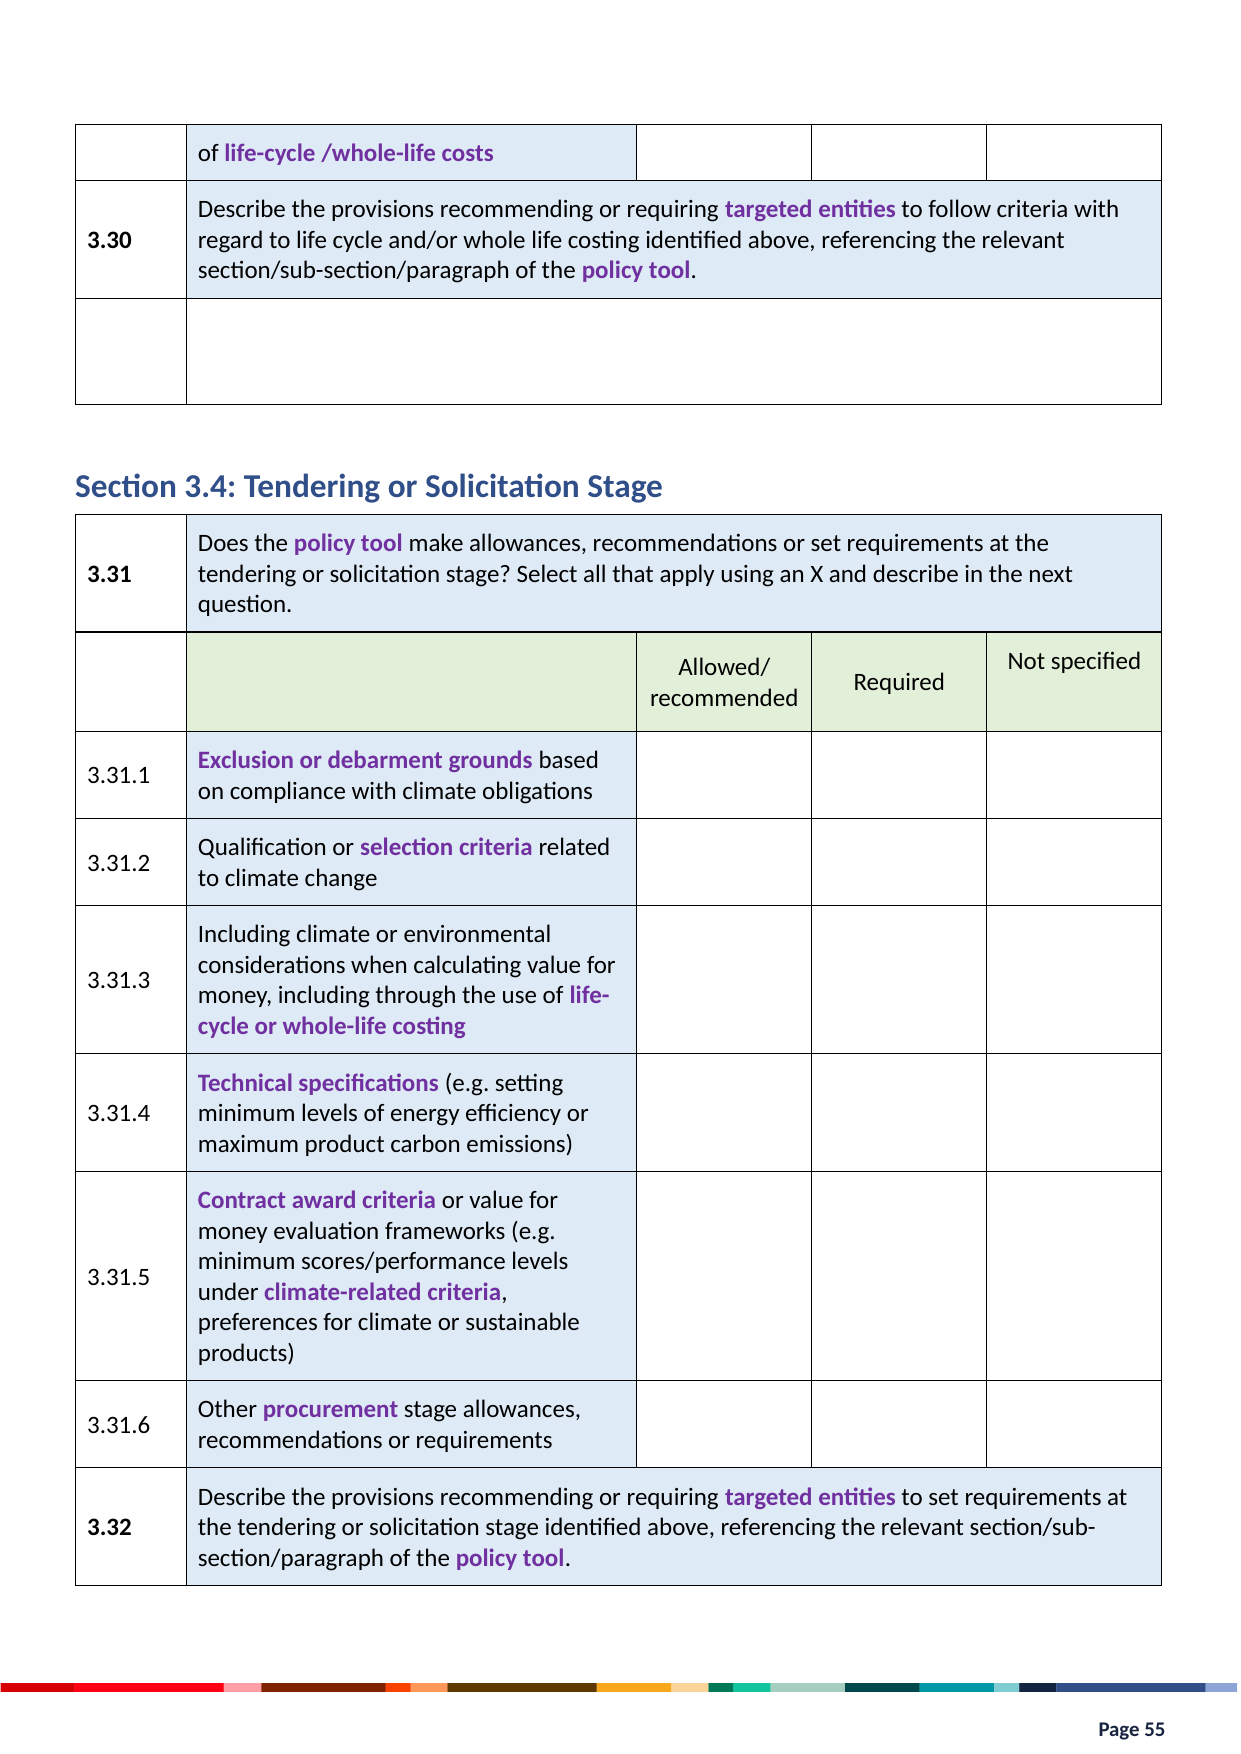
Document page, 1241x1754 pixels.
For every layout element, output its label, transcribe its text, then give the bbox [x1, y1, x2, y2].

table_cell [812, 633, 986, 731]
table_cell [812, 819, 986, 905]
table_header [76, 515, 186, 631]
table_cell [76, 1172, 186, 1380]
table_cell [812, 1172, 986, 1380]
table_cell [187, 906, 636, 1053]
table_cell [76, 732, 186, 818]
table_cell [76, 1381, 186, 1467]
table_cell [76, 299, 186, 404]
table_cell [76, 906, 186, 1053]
subtitle Section 3.4: Tendering or Solicitation Stage [75, 465, 1165, 505]
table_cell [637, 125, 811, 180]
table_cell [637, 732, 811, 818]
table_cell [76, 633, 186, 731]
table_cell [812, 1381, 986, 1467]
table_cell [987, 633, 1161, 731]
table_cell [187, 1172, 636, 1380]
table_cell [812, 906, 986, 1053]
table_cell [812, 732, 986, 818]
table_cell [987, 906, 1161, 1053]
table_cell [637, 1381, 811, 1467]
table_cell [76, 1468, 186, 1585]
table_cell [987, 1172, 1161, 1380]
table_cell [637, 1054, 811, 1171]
picture [0, 1683, 1236, 1692]
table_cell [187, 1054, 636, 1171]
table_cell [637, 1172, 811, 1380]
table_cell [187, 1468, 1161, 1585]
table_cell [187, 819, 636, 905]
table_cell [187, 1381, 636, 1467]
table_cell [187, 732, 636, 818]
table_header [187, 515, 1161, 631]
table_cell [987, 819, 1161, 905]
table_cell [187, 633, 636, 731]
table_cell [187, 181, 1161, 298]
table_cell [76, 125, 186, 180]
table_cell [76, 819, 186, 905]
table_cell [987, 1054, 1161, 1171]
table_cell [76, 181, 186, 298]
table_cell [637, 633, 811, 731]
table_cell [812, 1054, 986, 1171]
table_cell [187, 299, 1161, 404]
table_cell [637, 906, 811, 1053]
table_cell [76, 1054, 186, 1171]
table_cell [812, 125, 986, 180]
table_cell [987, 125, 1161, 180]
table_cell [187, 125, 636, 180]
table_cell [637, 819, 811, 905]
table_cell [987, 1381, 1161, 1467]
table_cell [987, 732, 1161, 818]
